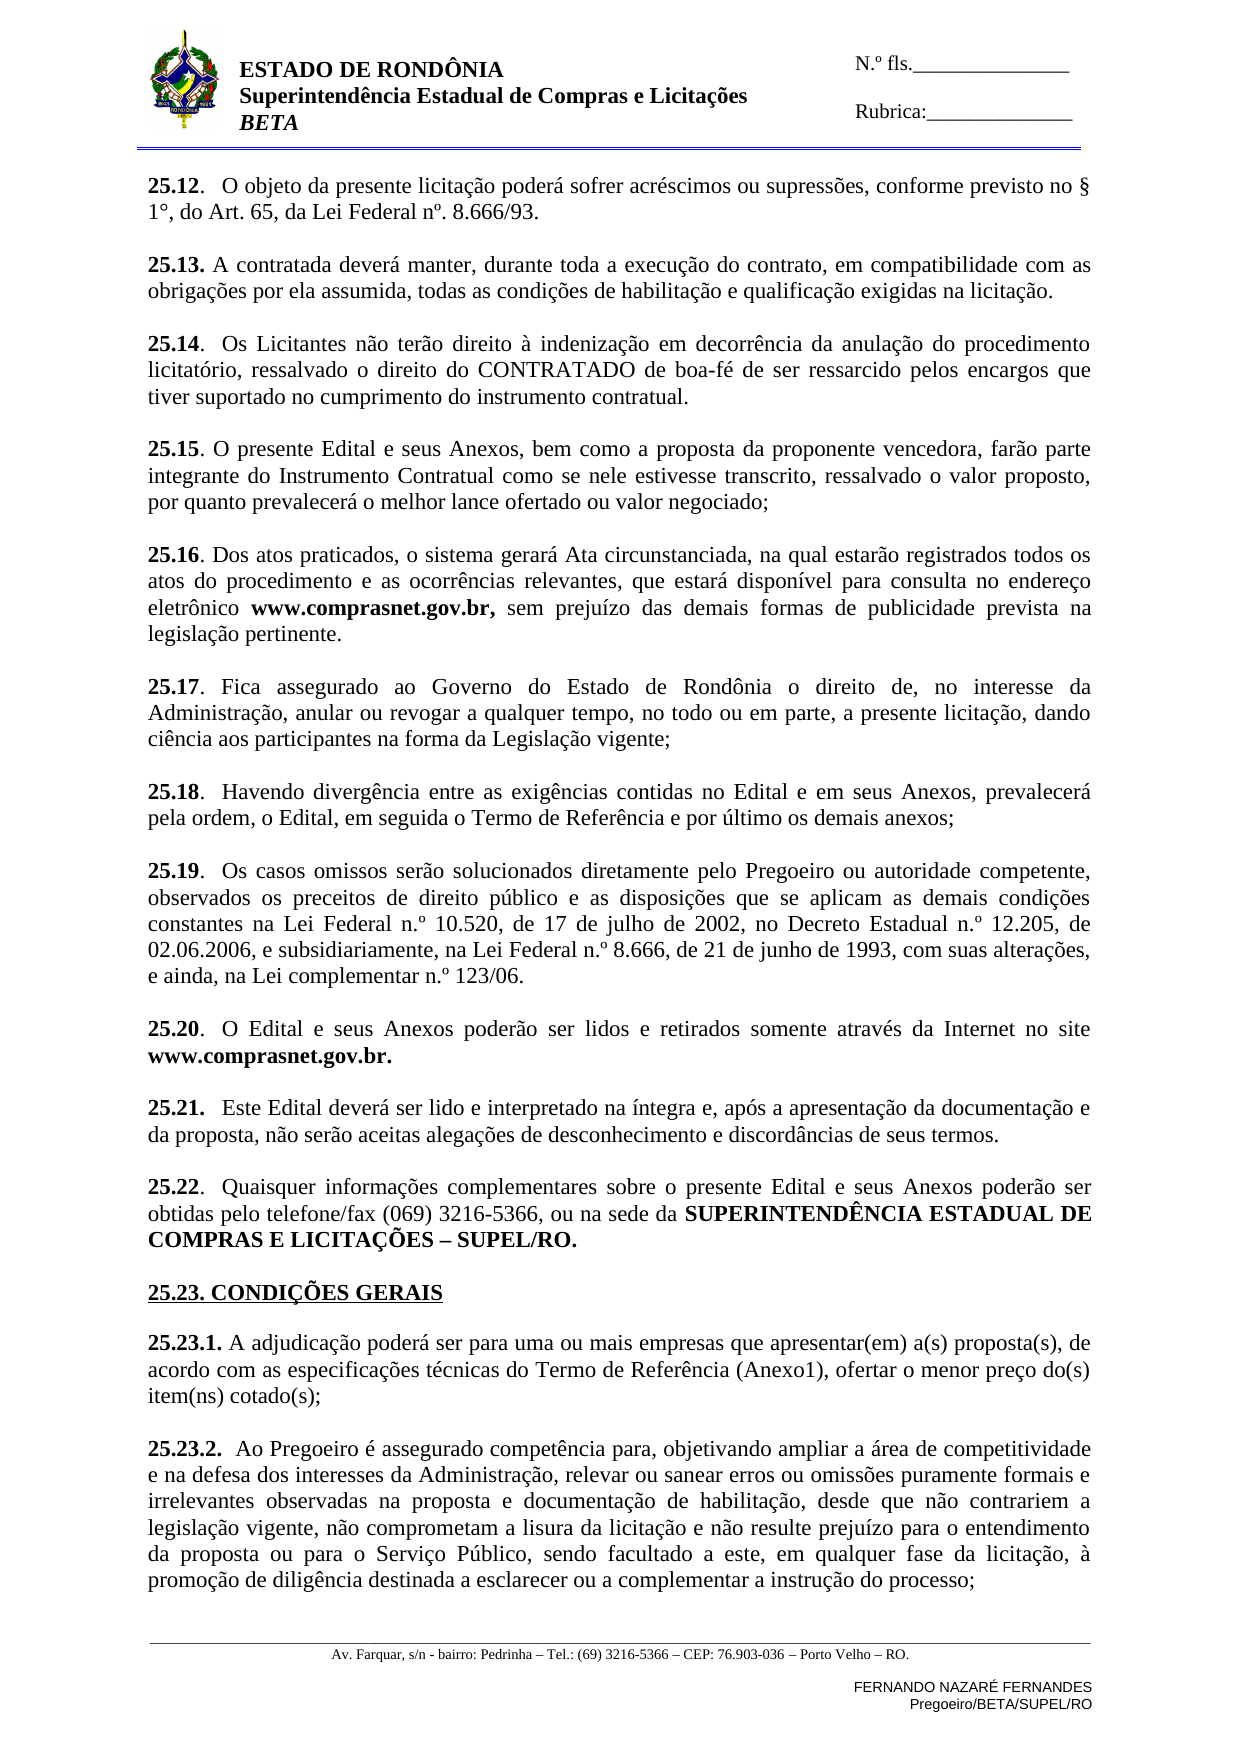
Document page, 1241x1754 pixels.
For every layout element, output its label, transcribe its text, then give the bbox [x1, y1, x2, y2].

text 25.21. Este Edital deverá ser lido e interpretado na íntegra e, após a apresentação da documentação e da proposta, não serão aceitas alegações de desconhecimento e discordâncias de seus termos. [148, 1094, 1092, 1147]
text 25.22. Quaisquer informações complementares sobre o presente Edital e seus Anexos poderão ser obtidas pelo telefone/fax (069) 3216-5366, ou na sede da SUPERINTENDÊNCIA ESTADUAL DE COMPRAS E LICITAÇÕES – SUPEL/RO. [148, 1173, 1092, 1252]
text 25.23. CONDIÇÕES GERAIS [148, 1279, 1092, 1305]
text 25.20. O Edital e seus Anexos poderão ser lidos e retirados somente através da Internet no site www.comprasnet.gov.br. [148, 1015, 1092, 1068]
text 25.12. O objeto da presente licitação poderá sofrer acréscimos ou supressões, conforme previsto no § 1°, do Art. 65, da Lei Federal nº. 8.666/93. [148, 172, 1092, 225]
text 25.14. Os Licitantes não terão direito à indenização em decorrência da anulação do procedimento licitatório, ressalvado o direito do CONTRATADO de boa-fé de ser ressarcido pelos encargos que tiver suportado no cumprimento do instrumento contratual. [148, 330, 1092, 409]
text 25.16. Dos atos praticados, o sistema gerará Ata circunstanciada, na qual estarão registrados todos os atos do procedimento e as ocorrências relevantes, que estará disponível para consulta no endereço eletrônico www.comprasnet.gov.br, sem prejuízo das demais formas de publicidade prevista na legislação pertinente. [148, 541, 1092, 646]
text 25.17. Fica assegurado ao Governo do Estado de Rondônia o direito de, no interesse da Administração, anular ou revogar a qualquer tempo, no todo ou em parte, a presente licitação, dando ciência aos participantes na forma da Legislação vigente; [148, 673, 1092, 752]
text 25.18. Havendo divergência entre as exigências contidas no Edital e em seus Anexos, prevalecerá pela ordem, o Edital, em seguida o Termo de Referência e por último os demais anexos; [148, 778, 1092, 831]
text 25.19. Os casos omissos serão solucionados diretamente pelo Pregoeiro ou autoridade competente, observados os preceitos de direito público e as disposições que se aplicam as demais condições constantes na Lei Federal n.º 10.520, de 17 de julho de 2002, no Decreto Estadual n.º 12.205, de 02.06.2006, e subsidiariamente, na Lei Federal n.º 8.666, de 21 de junho de 1993, com suas alterações, e ainda, na Lei complementar n.º 123/06. [148, 857, 1092, 989]
picture [148, 29, 221, 130]
text 25.13. A contratada deverá manter, durante toda a execução do contrato, em compatibilidade com as obrigações por ela assumida, todas as condições de habilitação e qualificação exigidas na licitação. [148, 251, 1092, 304]
text 25.15. O presente Edital e seus Anexos, bem como a proposta da proponente vencedora, farão parte integrante do Instrumento Contratual como se nele estivesse transcrito, ressalvado o valor proposto, por quanto prevalecerá o melhor lance ofertado ou valor negociado; [148, 436, 1092, 514]
text 25.23.2. Ao Pregoeiro é assegurado competência para, objetivando ampliar a área de competitividade e na defesa dos interesses da Administração, relevar ou sanear erros ou omissões puramente formais e irrelevantes observadas na proposta e documentação de habilitação, desde que não contrariem a legislação vigente, não comprometam a lisura da licitação e não resulte prejuízo para o entendimento da proposta ou para o Serviço Público, sendo facultado a este, em qualquer fase da licitação, à promoção de diligência destinada a esclarecer ou a complementar a instrução do processo; [148, 1435, 1092, 1593]
text 25.23.1. A adjudicação poderá ser para uma ou mais empresas que apresentar(em) a(s) proposta(s), de acordo com as especificações técnicas do Termo de Referência (Anexo1), ofertar o menor preço do(s) item(ns) cotado(s); [148, 1329, 1092, 1408]
